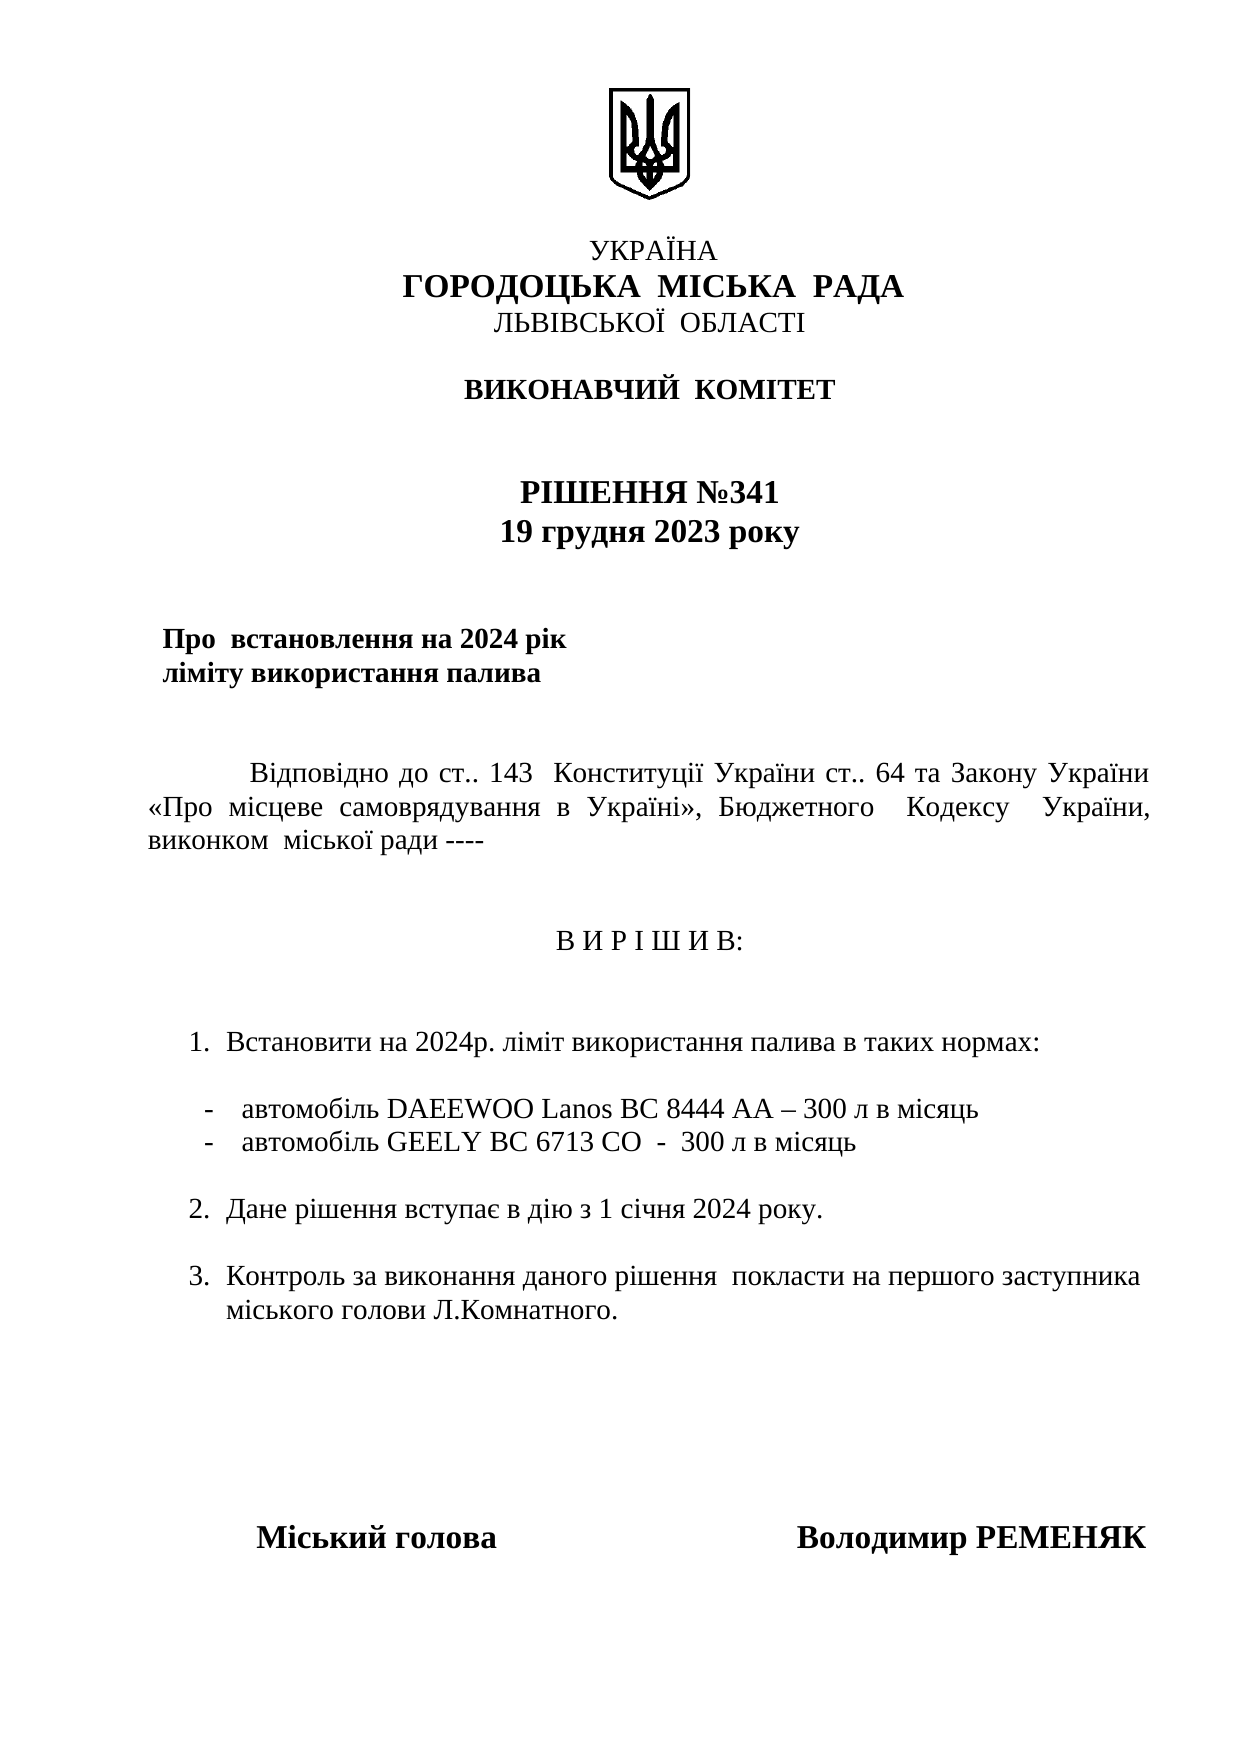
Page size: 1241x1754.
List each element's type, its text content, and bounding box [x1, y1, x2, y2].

list Контроль за виконання даного рішення покласти на першого заступника міського голови Л.Комнатного. [188, 1258, 1152, 1326]
text РІШЕННЯ №341 [148, 473, 1152, 511]
list Дане рішення вступає в дію з 1 січня 2024 року. [188, 1191, 1152, 1225]
text ЛЬВІВСЬКОЇ ОБЛАСТІ [148, 305, 1152, 338]
text Відповідно до ст.. 143 Конституції України ст.. 64 та Закону України «Про місцеве самоврядування в Україні», Бюджетного Кодексу України, виконком міської ради ---- [148, 755, 1152, 856]
list автомобіль DAEEWOO Lanos BC 8444 AA – 300 л в місяць [204, 1091, 1152, 1124]
text ВИКОНАВЧИЙ КОМІТЕТ [148, 372, 1152, 406]
text Міський голова Володимир РЕМЕНЯК [148, 1517, 1152, 1556]
text 19 грудня 2023 року [148, 511, 1152, 549]
text Про встановлення на 2024 рік [148, 621, 1152, 655]
list автомобіль GEELY BC 6713 CO - 300 л в місяць [204, 1124, 1152, 1158]
list Встановити на 2024р. ліміт використання палива в таких нормах: [188, 1024, 1152, 1057]
text ГОРОДОЦЬКА МІСЬКА РАДА [148, 267, 1152, 305]
picture [609, 88, 691, 200]
text УКРАЇНА [148, 233, 1152, 267]
text В И Р І Ш И В: [148, 923, 1152, 957]
text ліміту використання палива [148, 655, 1152, 688]
